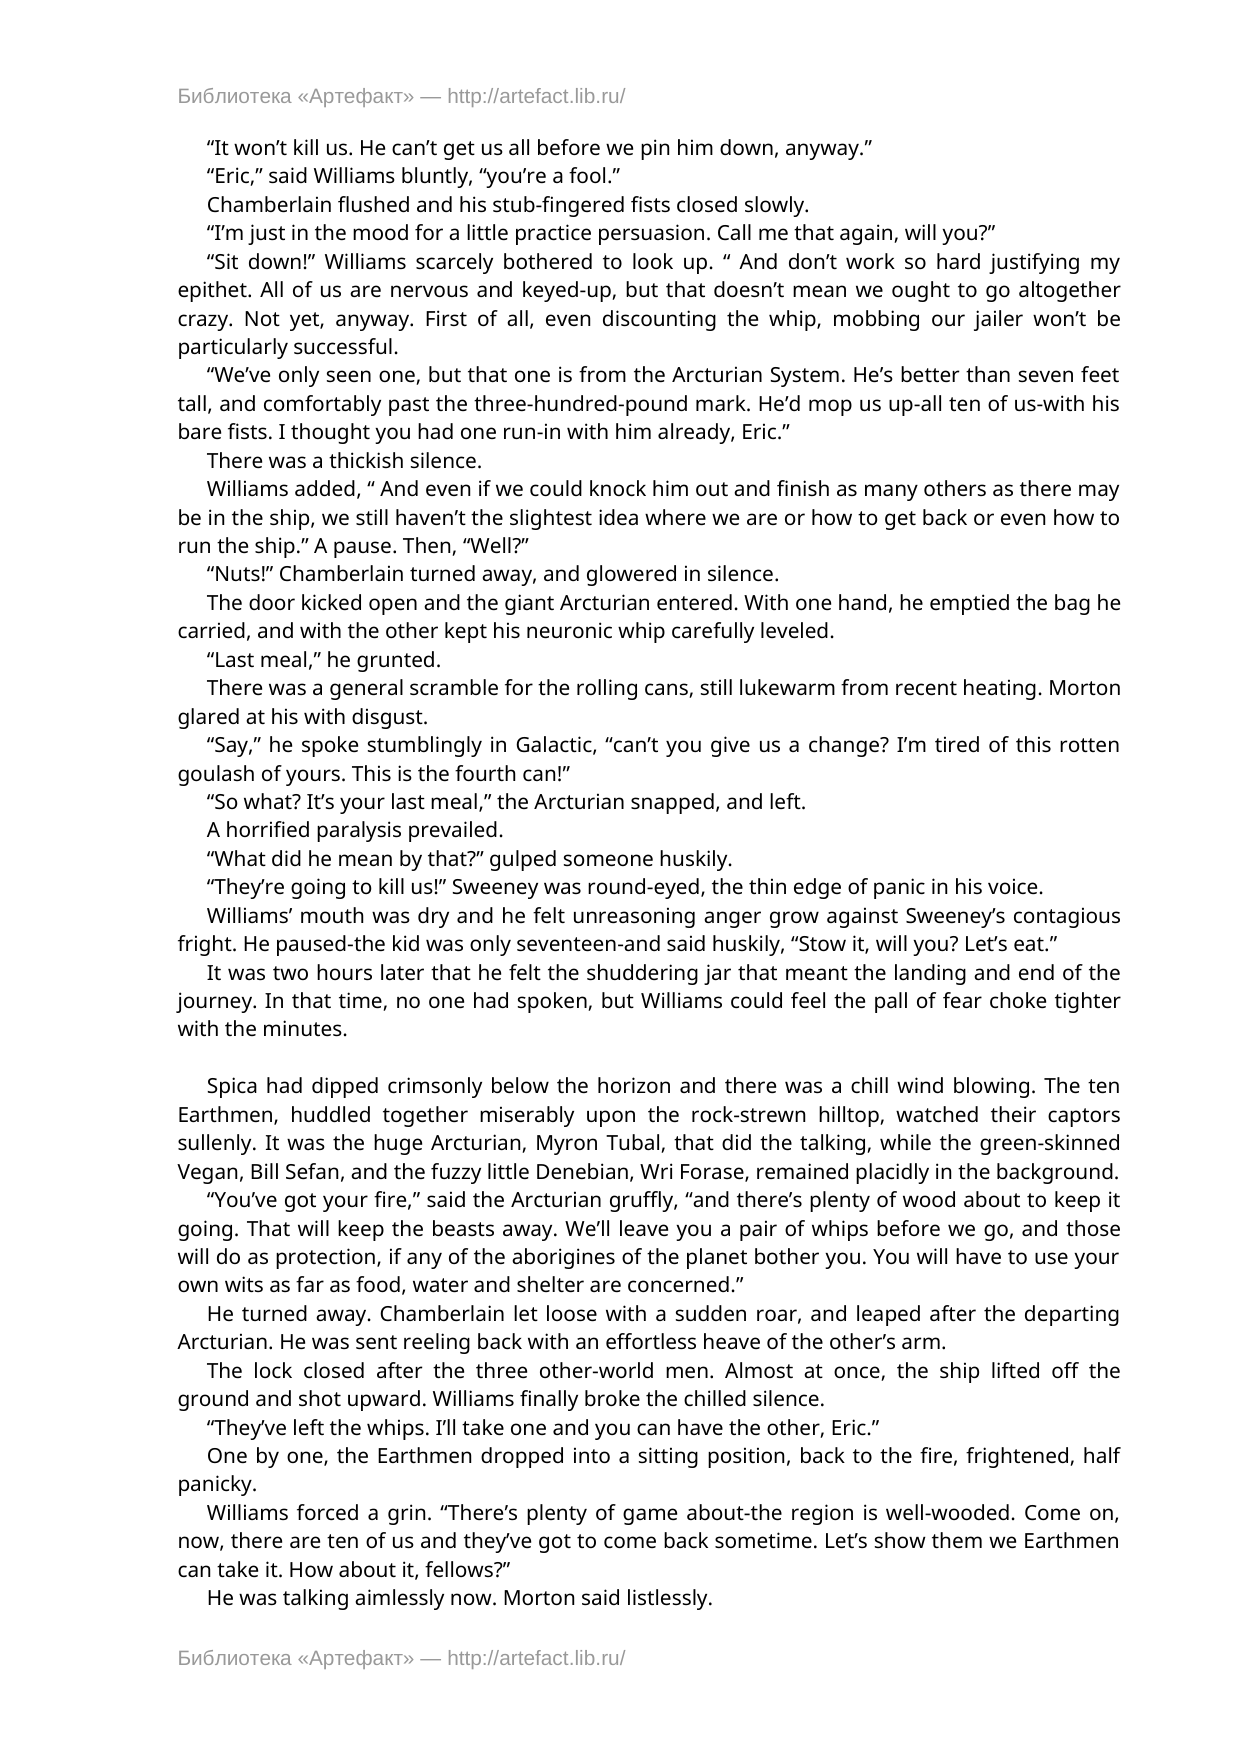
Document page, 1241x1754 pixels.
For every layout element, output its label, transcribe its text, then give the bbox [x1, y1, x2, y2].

text “It won’t kill us. He can’t get us all before we pin him down, anyway.” [177, 133, 1122, 161]
text The lock closed after the three other-world men. Almost at once, the ship lifted off the ground and shot upward. Williams finally broke the chilled silence. [177, 1356, 1122, 1413]
text “Sit down!” Williams scarcely bothered to look up. “ And don’t work so hard justifying my epithet. All of us are nervous and keyed-up, but that doesn’t mean we ought to go altogether crazy. Not yet, anyway. First of all, even discounting the whip, mobbing our jailer won’t be particularly successful. [177, 247, 1122, 361]
text “They’ve left the whips. I’ll take one and you can have the other, Eric.” [177, 1413, 1122, 1441]
text Williams added, “ And even if we could knock him out and finish as many others as there may be in the ship, we still haven’t the slightest idea where we are or how to get back or even how to run the ship.” A pause. Then, “Well?” [177, 474, 1122, 559]
text There was a general scramble for the rolling cans, still lukewarm from recent heating. Morton glared at his with disgust. [177, 673, 1122, 730]
text “We’ve only seen one, but that one is from the Arcturian System. He’s better than seven feet tall, and comfortably past the three-hundred-pound mark. He’d mop us up-all ten of us-with his bare fists. I thought you had one run-in with him already, Eric.” [177, 361, 1122, 446]
text He turned away. Chamberlain let loose with a sudden roar, and leaped after the departing Arcturian. He was sent reeling back with an effortless heave of the other’s arm. [177, 1299, 1122, 1356]
text The door kicked open and the giant Arcturian entered. With one hand, he emptied the bag he carried, and with the other kept his neuronic whip carefully leveled. [177, 588, 1122, 645]
text There was a thickish silence. [177, 446, 1122, 474]
text “They’re going to kill us!” Sweeney was round-eyed, the thin edge of panic in his voice. [177, 872, 1122, 901]
text One by one, the Earthmen dropped into a sitting position, back to the fire, frightened, half panicky. [177, 1441, 1122, 1498]
text Chamberlain flushed and his stub-fingered fists closed slowly. [177, 190, 1122, 218]
text “So what? It’s your last meal,” the Arcturian snapped, and left. [177, 787, 1122, 816]
text “Last meal,” he grunted. [177, 645, 1122, 673]
text “Nuts!” Chamberlain turned away, and glowered in silence. [177, 559, 1122, 588]
text “Eric,” said Williams bluntly, “you’re a fool.” [177, 161, 1122, 190]
text Williams’ mouth was dry and he felt unreasoning anger grow against Sweeney’s contagious fright. He paused-the kid was only seventeen-and said huskily, “Stow it, will you? Let’s eat.” [177, 901, 1122, 958]
text “Say,” he spoke stumblingly in Galactic, “can’t you give us a change? I’m tired of this rotten goulash of yours. This is the fourth can!” [177, 730, 1122, 787]
text He was talking aimlessly now. Morton said listlessly. [177, 1583, 1122, 1612]
text Spica had dipped crimsonly below the horizon and there was a chill wind blowing. The ten Earthmen, huddled together miserably upon the rock-strewn hilltop, watched their captors sullenly. It was the huge Arcturian, Myron Tubal, that did the talking, while the green-skinned Vegan, Bill Sefan, and the fuzzy little Denebian, Wri Forase, remained placidly in the background. [177, 1071, 1122, 1185]
text It was two hours later that he felt the shuddering jar that meant the landing and end of the journey. In that time, no one had spoken, but Williams could feel the pall of fear choke tighter with the minutes. [177, 958, 1122, 1043]
text “I’m just in the mood for a little practice persuasion. Call me that again, will you?” [177, 218, 1122, 247]
text A horrified paralysis prevailed. [177, 816, 1122, 844]
text “What did he mean by that?” gulped someone huskily. [177, 844, 1122, 872]
text Williams forced a grin. “There’s plenty of game about-the region is well-wooded. Come on, now, there are ten of us and they’ve got to come back sometime. Let’s show them we Earthmen can take it. How about it, fellows?” [177, 1498, 1122, 1583]
text “You’ve got your fire,” said the Arcturian gruffly, “and there’s plenty of wood about to keep it going. That will keep the beasts away. We’ll leave you a pair of whips before we go, and those will do as protection, if any of the aborigines of the planet bother you. You will have to use your own wits as far as food, water and shelter are concerned.” [177, 1185, 1122, 1299]
